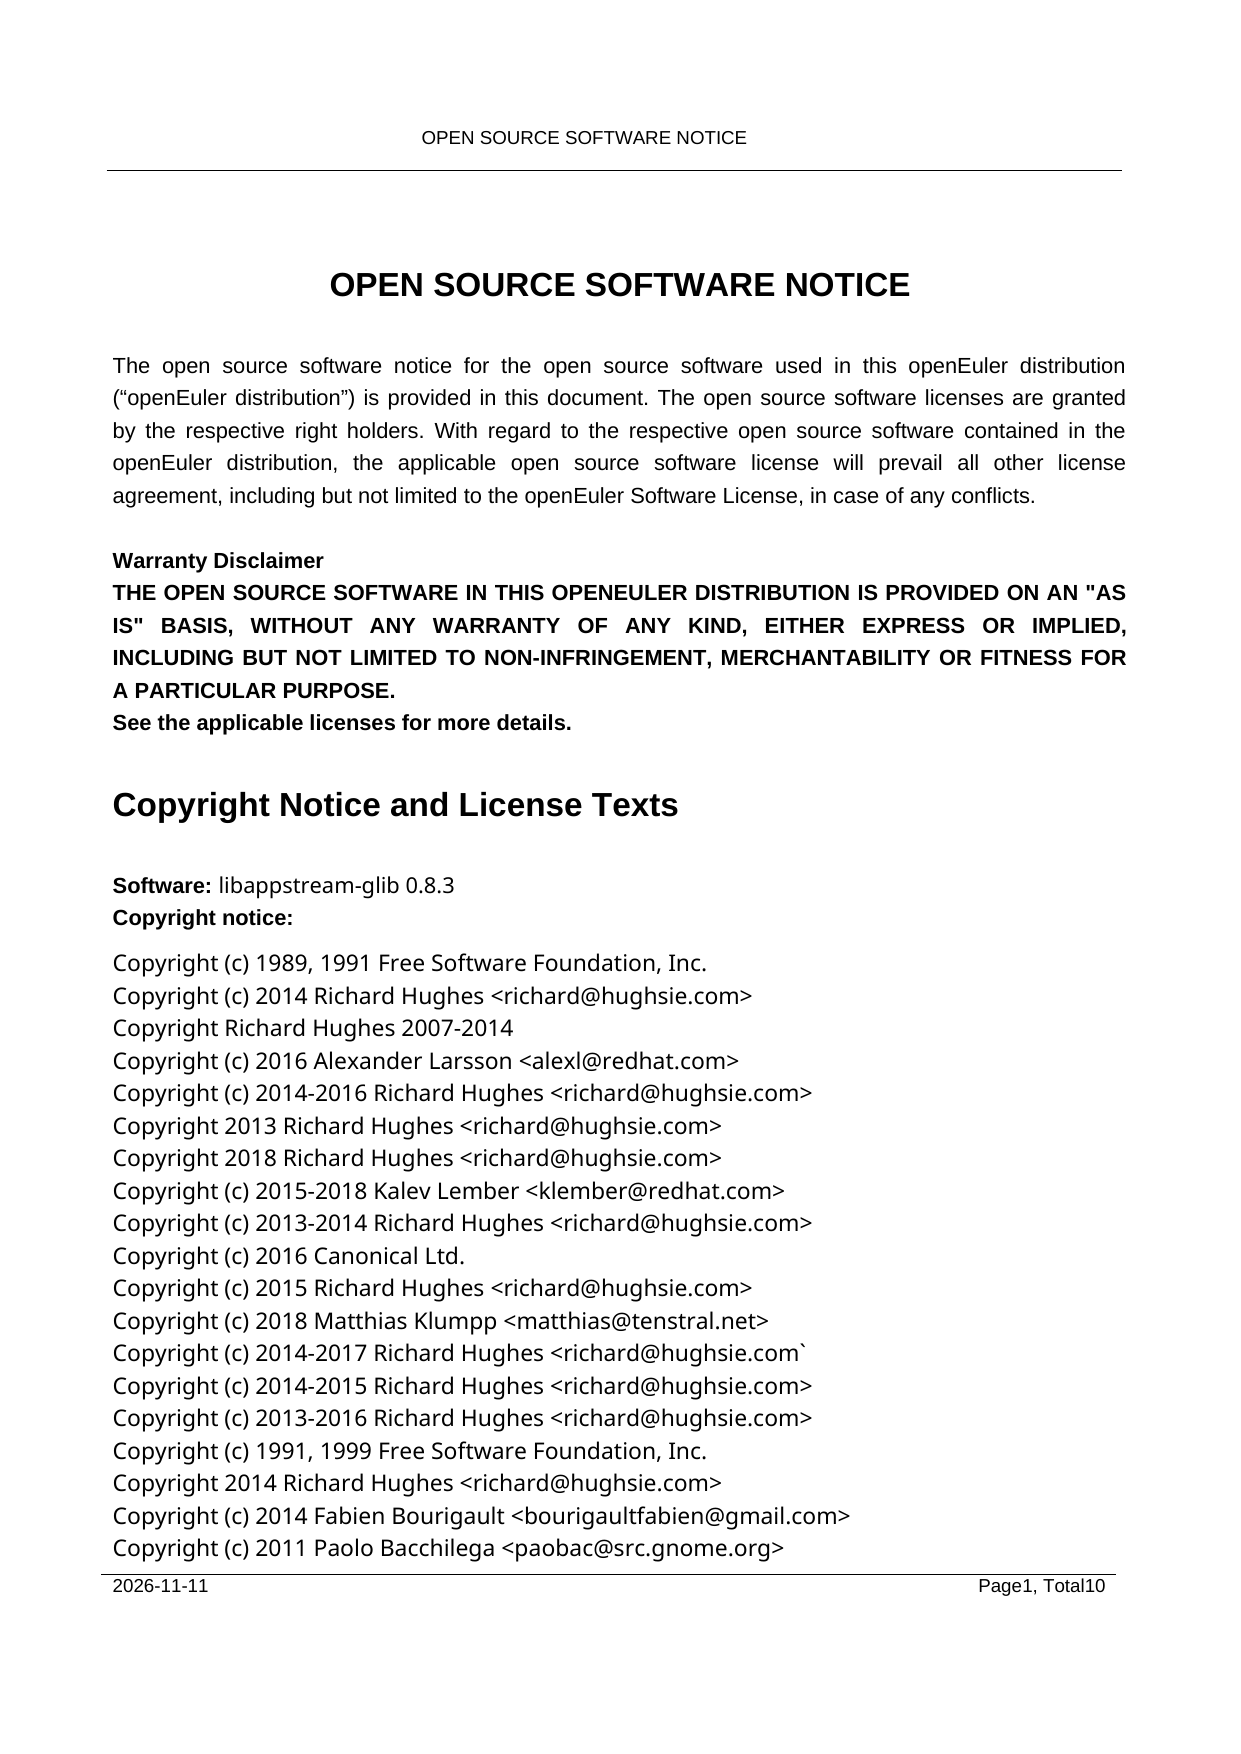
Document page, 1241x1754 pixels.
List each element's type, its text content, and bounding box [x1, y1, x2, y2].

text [112, 947, 1128, 1564]
text OPEN SOURCE SOFTWARE NOTICE [112, 251, 1128, 316]
text THE OPEN SOURCE SOFTWARE IN THIS OPENEULER DISTRIBUTION IS PROVIDED ON AN "AS IS" BASIS, WITHOUT ANY WARRANTY OF ANY KIND, EITHER EXPRESS OR IMPLIED, INCLUDING BUT NOT LIMITED TO NON-INFRINGEMENT, MERCHANTABILITY OR FITNESS FOR A PARTICULAR PURPOSE. See the applicable licenses for more details. [112, 576, 1128, 739]
text Copyright notice: [112, 901, 1128, 934]
title Software: libappstream-glib 0.8.3 [112, 869, 1128, 901]
text The open source software notice for the open source software used in this openEuler distribution (“openEuler distribution”) is provided in this document. The open source software licenses are granted by the respective right holders. With regard to the respective open source software contained in the openEuler distribution, the applicable open source software license will prevail all other license agreement, including but not limited to the openEuler Software License, in case of any conflicts. [112, 349, 1128, 511]
text Warranty Disclaimer [112, 544, 1128, 576]
text Copyright Notice and License Texts [112, 771, 1128, 836]
